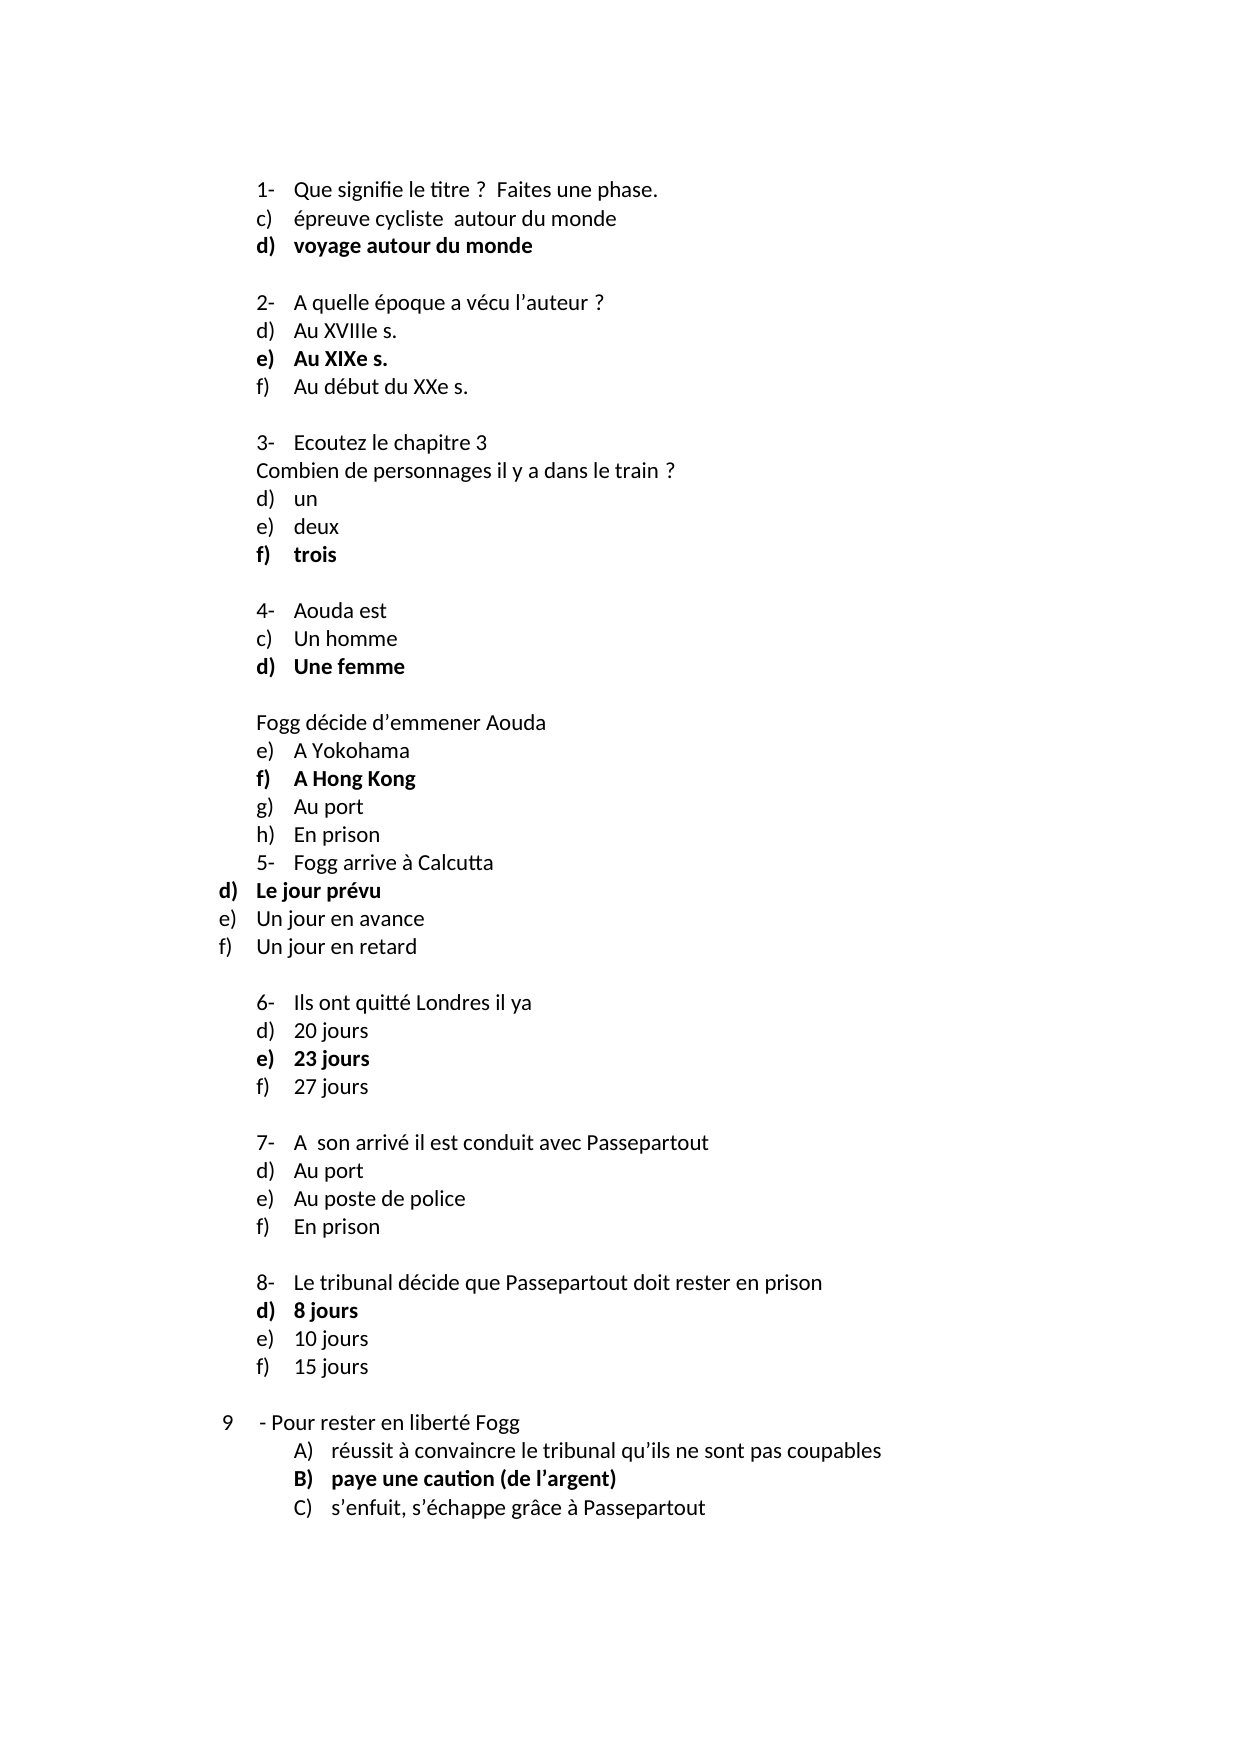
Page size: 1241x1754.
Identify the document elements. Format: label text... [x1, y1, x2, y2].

list 8 jours [256, 1296, 1063, 1324]
list Fogg arrive à Calcutta [256, 848, 1063, 876]
list un [256, 484, 1063, 512]
list Aouda est [256, 596, 1063, 624]
list Un homme [256, 624, 1063, 652]
list Un jour en avance [218, 904, 1063, 932]
list Combien de personnages il y a dans le train ? [256, 456, 1063, 484]
list 15 jours [256, 1352, 1063, 1381]
list réussit à convaincre le tribunal qu’ils ne sont pas coupables [293, 1437, 1063, 1464]
list Ecoutez le chapitre 3 [256, 428, 1063, 456]
list Le jour prévu [218, 876, 1063, 904]
list trois [256, 540, 1063, 568]
list Fogg décide d’emmener Aouda [256, 708, 1063, 736]
list - Pour rester en liberté Fogg [222, 1408, 1063, 1437]
list 10 jours [256, 1324, 1063, 1352]
list 23 jours [256, 1044, 1063, 1072]
list Un jour en retard [218, 932, 1063, 960]
list Au port [256, 792, 1063, 820]
list 27 jours [256, 1072, 1063, 1100]
list Que signifie le titre ? Faites une phase. [256, 176, 1063, 204]
list A son arrivé il est conduit avec Passepartout [256, 1128, 1063, 1156]
list 20 jours [256, 1016, 1063, 1044]
list Le tribunal décide que Passepartout doit rester en prison [256, 1268, 1063, 1296]
list A Yokohama [256, 736, 1063, 764]
list En prison [256, 820, 1063, 848]
list A Hong Kong [256, 764, 1063, 792]
list épreuve cycliste autour du monde [256, 204, 1063, 232]
list deux [256, 512, 1063, 540]
list En prison [256, 1212, 1063, 1240]
list voyage autour du monde [256, 232, 1063, 260]
list Au XIXe s. [256, 344, 1063, 372]
list paye une caution (de l’argent) [293, 1464, 1063, 1493]
list Au début du XXe s. [256, 372, 1063, 400]
list Au port [256, 1156, 1063, 1184]
list s’enfuit, s’échappe grâce à Passepartout [293, 1493, 1063, 1521]
list A quelle époque a vécu l’auteur ? [256, 288, 1063, 316]
list Au XVIIIe s. [256, 316, 1063, 344]
list Au poste de police [256, 1184, 1063, 1212]
list Ils ont quitté Londres il ya [256, 988, 1063, 1016]
list Une femme [256, 652, 1063, 680]
